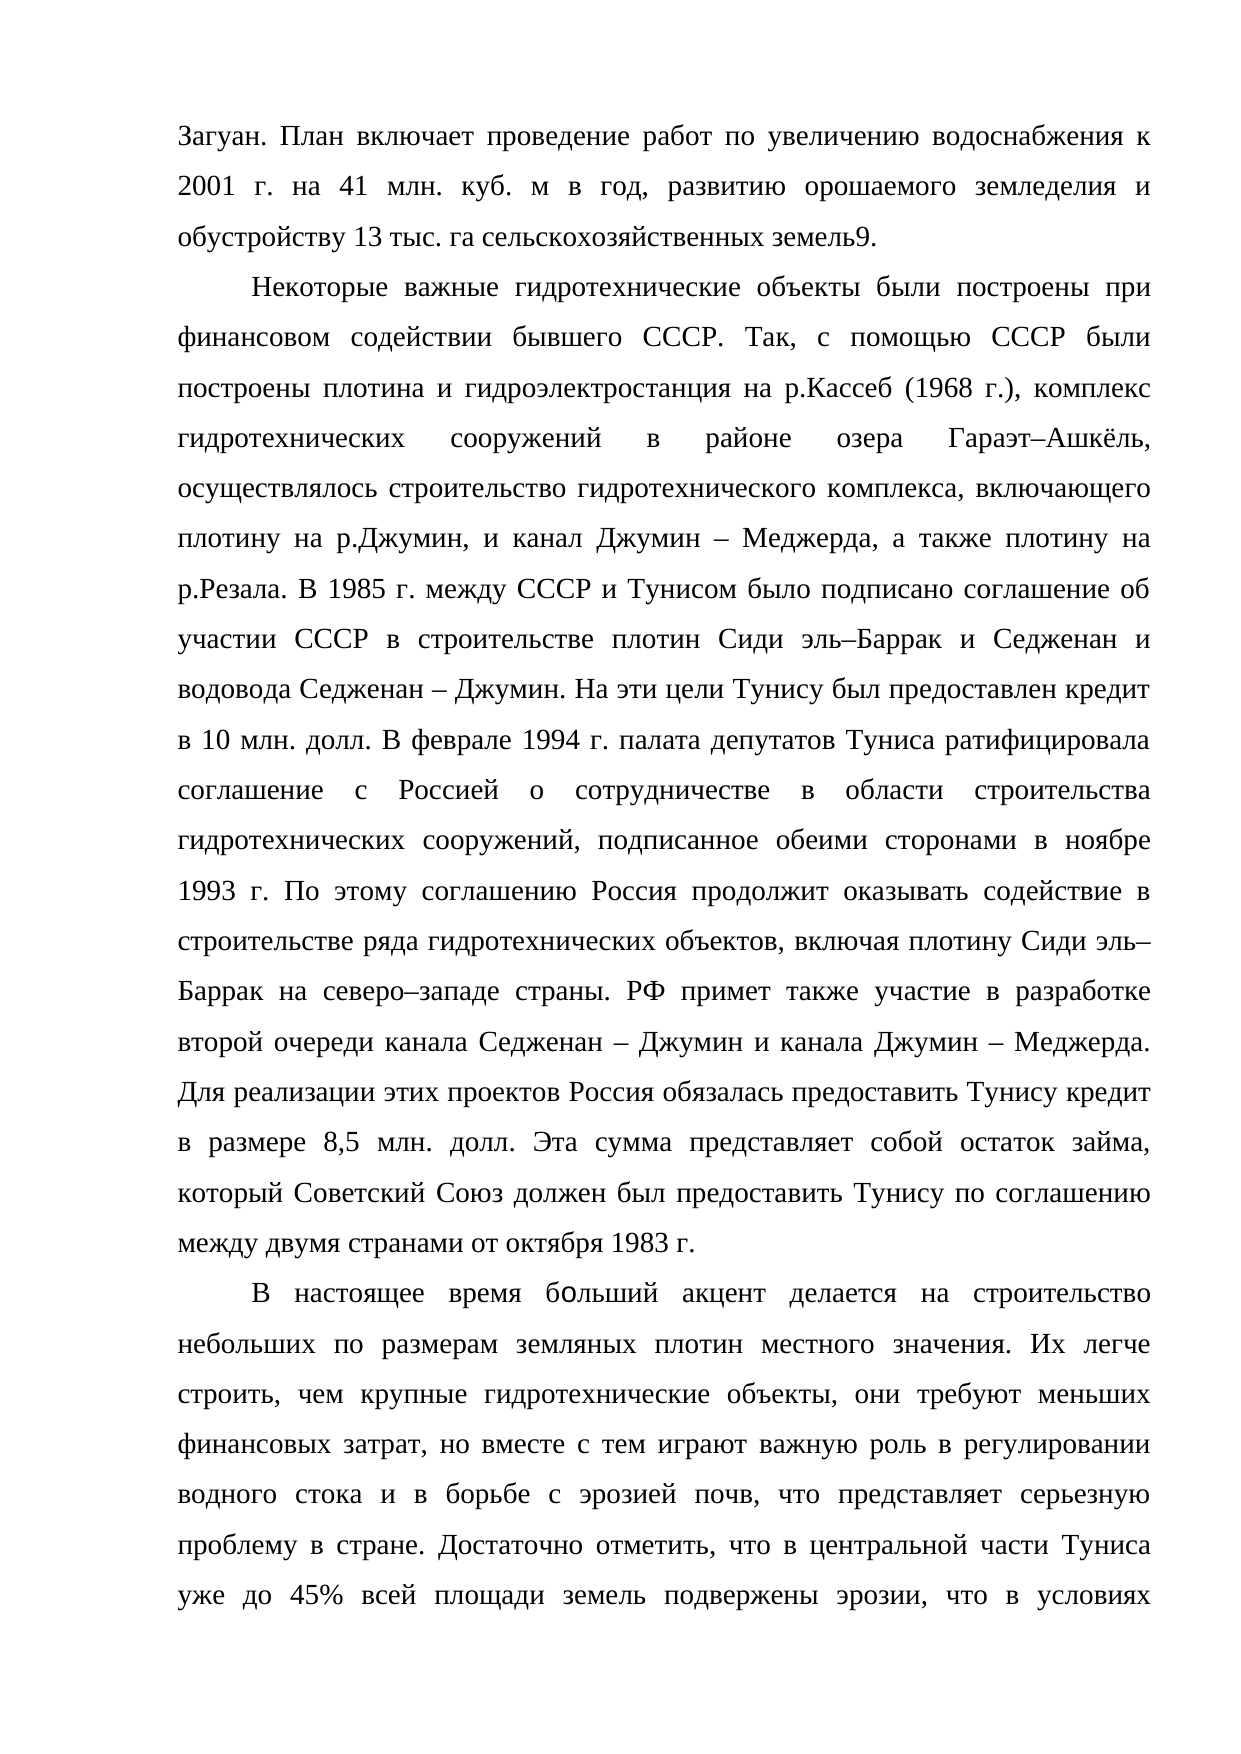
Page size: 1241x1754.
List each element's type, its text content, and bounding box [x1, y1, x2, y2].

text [177, 1275, 1152, 1611]
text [177, 118, 1152, 252]
text Некоторые важные гидротехнические объекты были построены при финансовом содействии бывшего СССР. Так, с помощью СССР были построены плотина и гидроэлектростанция на р.Кассеб (1968 г.), комплекс гидротехнических сооружений в районе озера Гараэт–Ашкёль, осуществлялось строительство гидротехнического комплекса, включающего плотину на р.Джумин, и канал Джумин – Меджерда, а также плотину на р.Резала. В 1985 г. между СССР и Тунисом было подписано соглашение об участии СССР в строительстве плотин Сиди эль–Баррак и Седженан и водовода Седженан – Джумин. На эти цели Тунису был предоставлен кредит в 10 млн. долл. В феврале 1994 г. палата депутатов Туниса ратифицировала соглашение с Россией о сотрудничестве в области строительства гидротехнических сооружений, подписанное обеими сторонами в ноябре 1993 г. По этому соглашению Россия продолжит оказывать содействие в строительстве ряда гидротехнических объектов, включая плотину Сиди эль–Баррак на северо–западе страны. РФ примет также участие в разработке второй очереди канала Седженан – Джумин и канала Джумин – Меджерда. Для реализации этих проектов Россия обязалась предоставить Тунису кредит в размере 8,5 млн. долл. Эта сумма представляет собой остаток займа, который Советский Союз должен был предоставить Тунису по соглашению между двумя странами от октября 1983 г. [177, 269, 1152, 1258]
